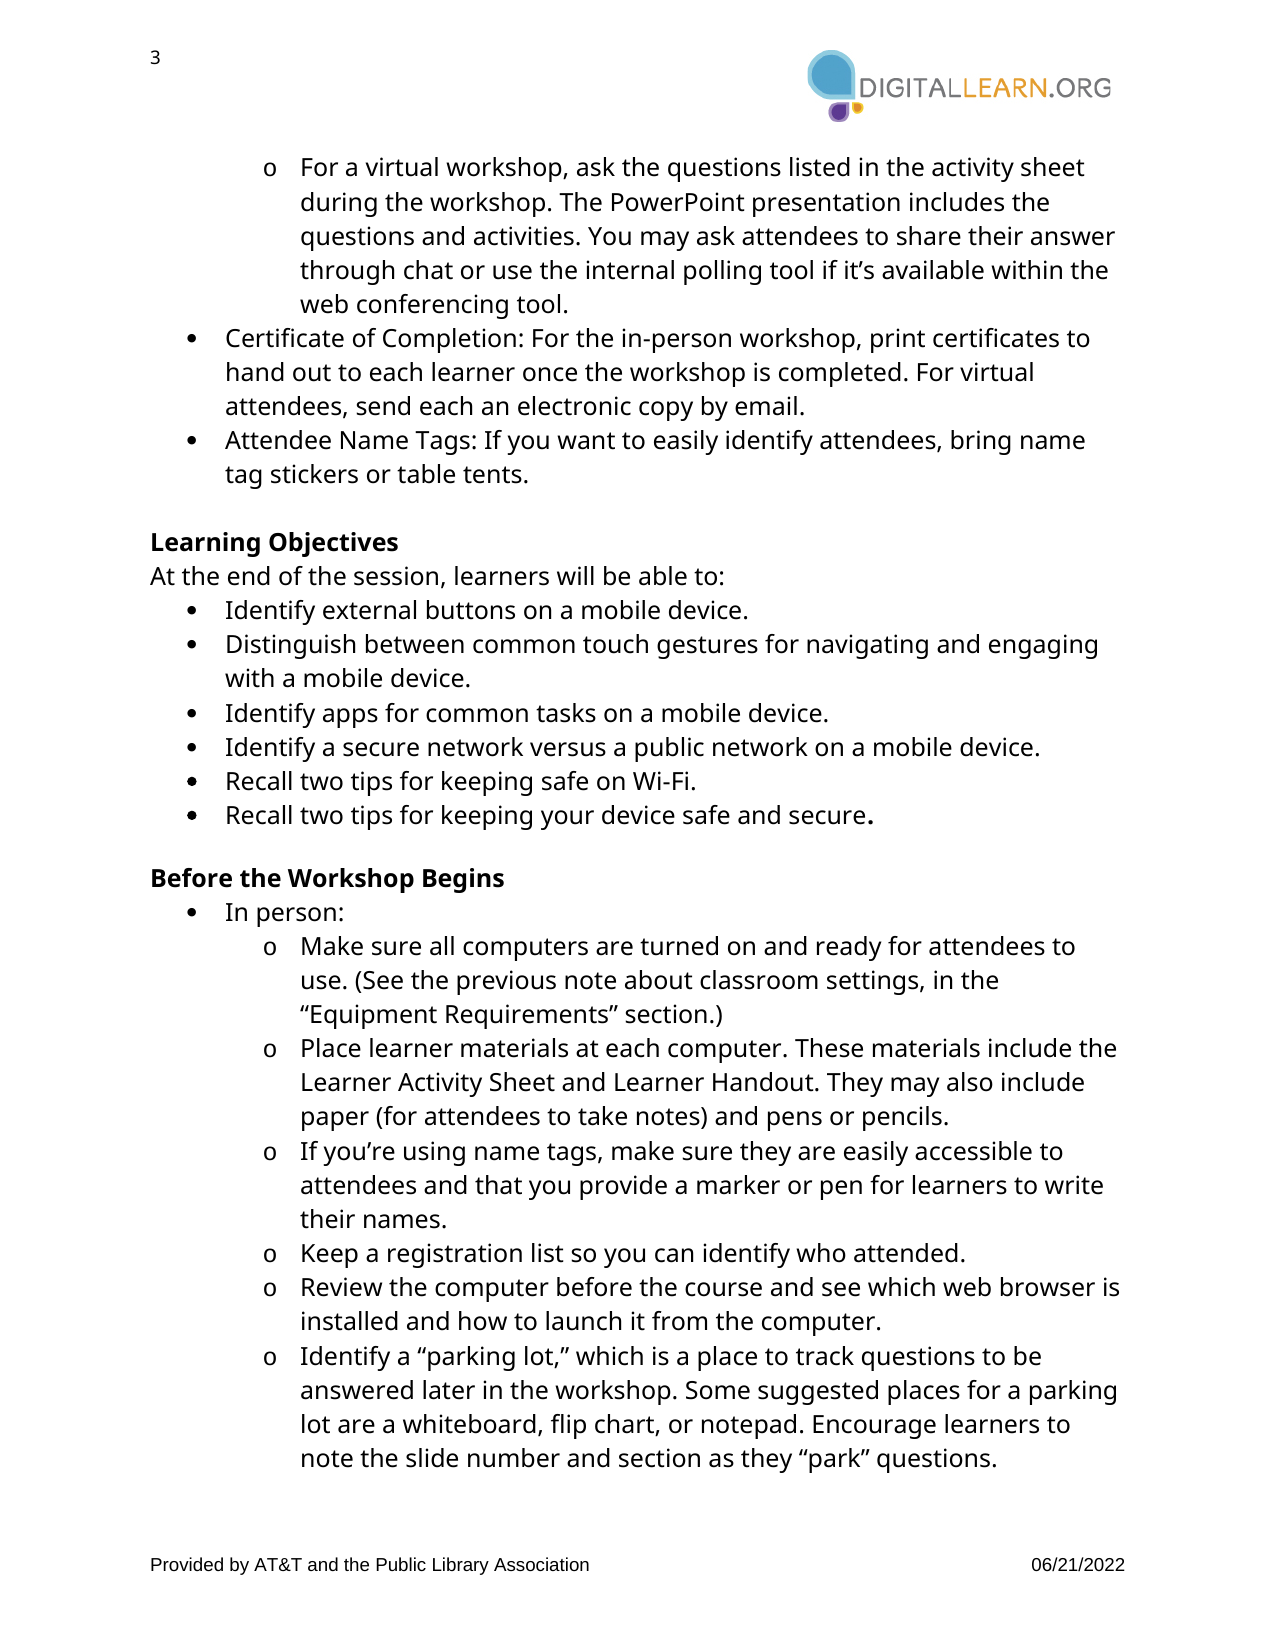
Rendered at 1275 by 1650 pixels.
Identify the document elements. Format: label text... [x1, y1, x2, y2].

list If you’re using name tags, make sure they are easily accessible to attendees and that you provide a marker or pen for learners to write their names. [262, 1133, 1125, 1236]
list Identify external buttons on a mobile device. [187, 593, 1125, 627]
list Identify a “parking lot,” which is a place to track questions to be answered later in the workshop. Some suggested places for a parking lot are a whiteboard, flip chart, or notepad. Encourage learners to note the slide number and section as they “park” questions. [262, 1338, 1125, 1474]
list Recall two tips for keeping your device safe and secure. [187, 797, 1125, 860]
picture [807, 50, 1111, 122]
list Attendee Name Tags: If you want to easily identify attendees, bring name tag stickers or table tents. [187, 423, 1125, 491]
list Distinguish between common touch gestures for navigating and engaging with a mobile device. [187, 627, 1125, 695]
list Make sure all computers are turned on and ready for attendees to use. (See the previous note about classroom settings, in the “Equipment Requirements” section.) [262, 928, 1125, 1031]
list Identify apps for common tasks on a mobile device. [187, 695, 1125, 729]
list For a virtual workshop, ask the questions listed in the activity sheet during the workshop. The PowerPoint presentation includes the questions and activities. You may ask attendees to share their answer through chat or use the internal polling tool if it’s available within the web conferencing tool. [262, 150, 1125, 321]
list Identify a secure network versus a public network on a mobile device. [187, 729, 1125, 763]
text Learning Objectives [150, 525, 1125, 559]
list In person: [187, 894, 1125, 928]
list Certificate of Completion: For the in-person workshop, print certificates to hand out to each learner once the workshop is completed. For virtual attendees, send each an electronic copy by email. [187, 321, 1125, 423]
list Recall two tips for keeping safe on Wi-Fi. [187, 763, 1125, 797]
text Before the Workshop Begins [150, 860, 1125, 894]
list Keep a registration list so you can identify who attended. [262, 1236, 1125, 1270]
list Place learner materials at each computer. These materials include the Learner Activity Sheet and Learner Handout. They may also include paper (for attendees to take notes) and pens or pencils. [262, 1031, 1125, 1133]
list Review the computer before the course and see which web browser is installed and how to launch it from the computer. [262, 1270, 1125, 1338]
text At the end of the session, learners will be able to: [150, 559, 1125, 593]
